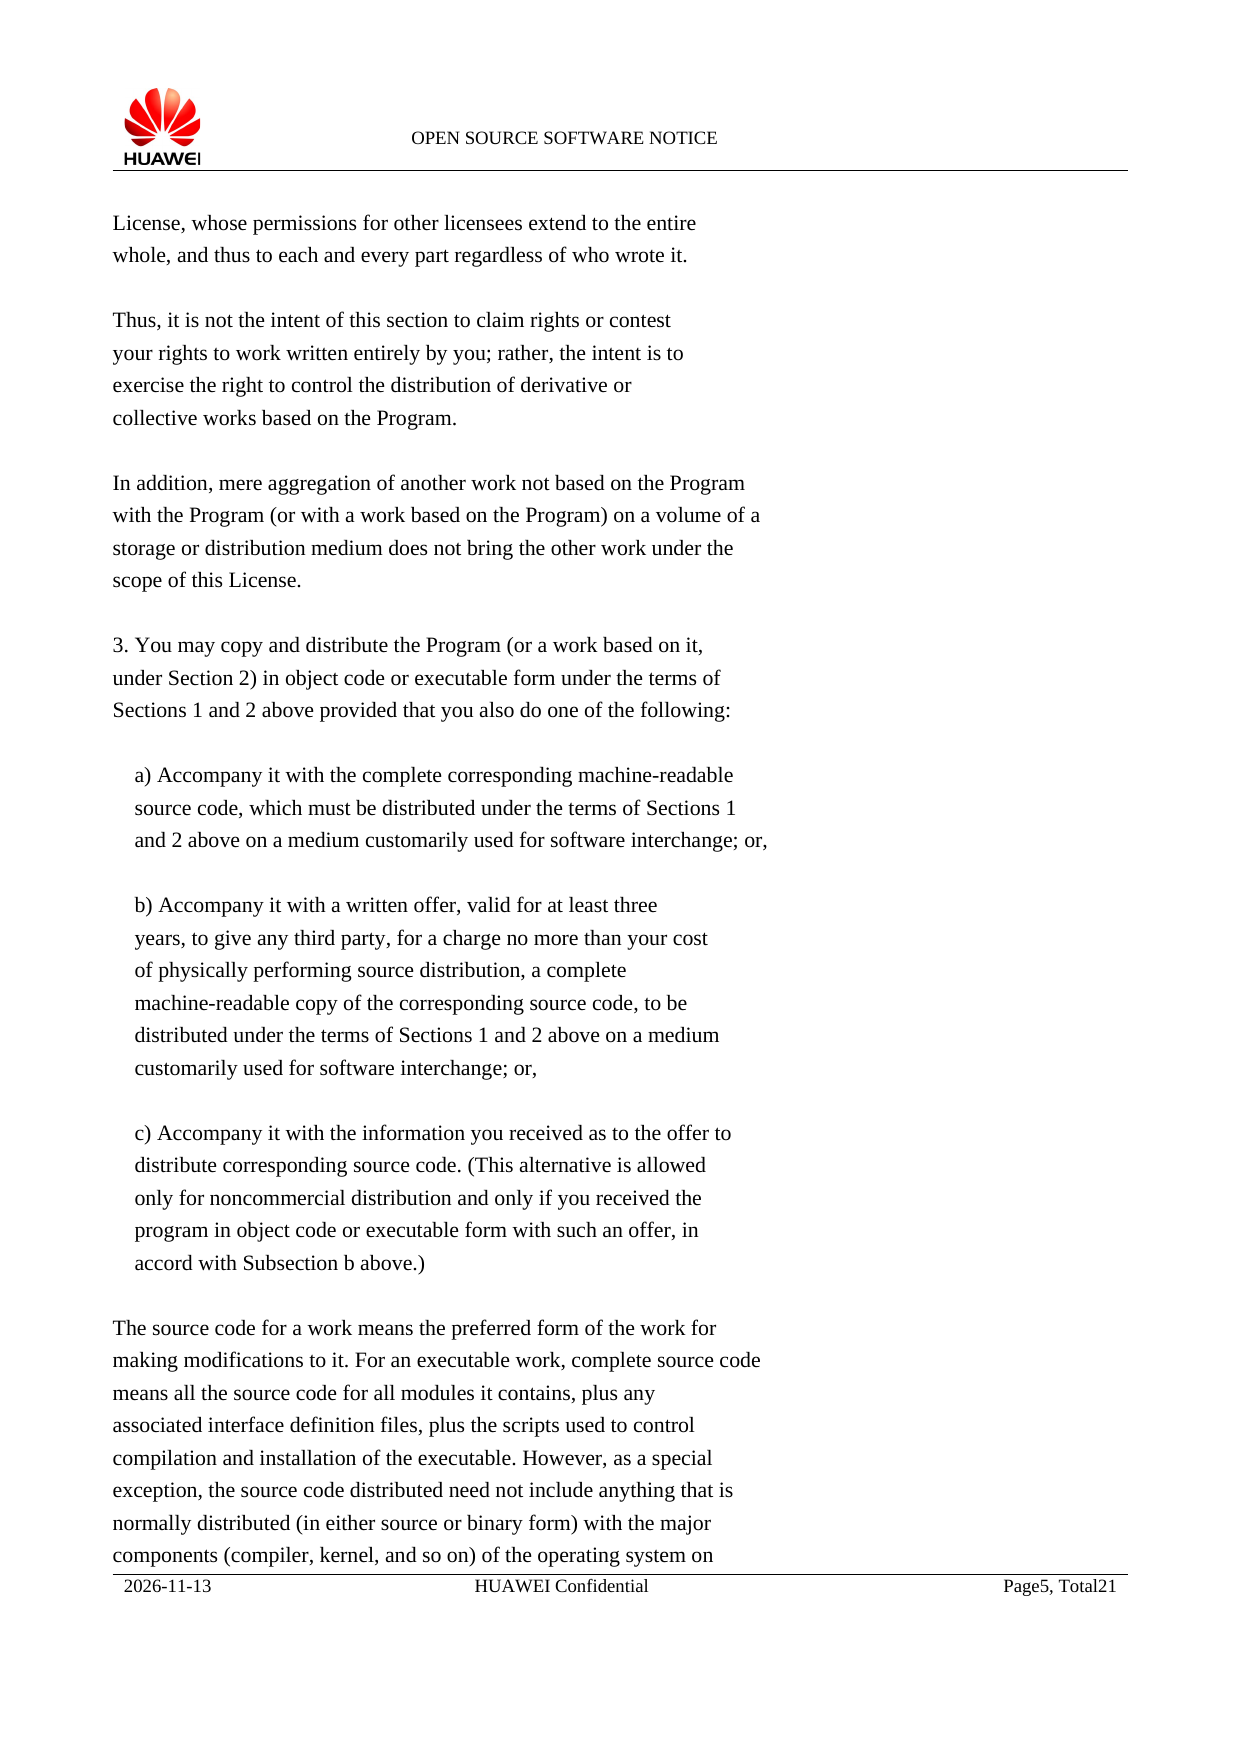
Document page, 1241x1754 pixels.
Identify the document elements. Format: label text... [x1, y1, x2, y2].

text machine-readable copy of the corresponding source code, to be [112, 986, 1128, 1019]
text accord with Subsection b above.) [112, 1246, 1128, 1279]
text components (compiler, kernel, and so on) of the operating system on [112, 1539, 1128, 1571]
text License, whose permissions for other licensees extend to the entire [112, 206, 1128, 239]
text a) Accompany it with the complete corresponding machine-readable [112, 759, 1128, 791]
text 3. You may copy and distribute the Program (or a work based on it, [112, 629, 1128, 661]
text under Section 2) in object code or executable form under the terms of [112, 661, 1128, 694]
text compilation and installation of the executable. However, as a special [112, 1441, 1128, 1474]
picture [124, 88, 201, 165]
text whole, and thus to each and every part regardless of who wrote it. [112, 239, 1128, 271]
text Sections 1 and 2 above provided that you also do one of the following: [112, 694, 1128, 726]
text distributed under the terms of Sections 1 and 2 above on a medium [112, 1019, 1128, 1051]
text making modifications to it. For an executable work, complete source code [112, 1344, 1128, 1376]
text associated interface definition files, plus the scripts used to control [112, 1409, 1128, 1441]
text Thus, it is not the intent of this section to claim rights or contest [112, 304, 1128, 336]
text means all the source code for all modules it contains, plus any [112, 1376, 1128, 1409]
text only for noncommercial distribution and only if you received the [112, 1181, 1128, 1214]
text exercise the right to control the distribution of derivative or [112, 369, 1128, 401]
text customarily used for software interchange; or, [112, 1051, 1128, 1084]
text and 2 above on a medium customarily used for software interchange; or, [112, 824, 1128, 856]
text of physically performing source distribution, a complete [112, 954, 1128, 986]
text distribute corresponding source code. (This alternative is allowed [112, 1149, 1128, 1181]
text years, to give any third party, for a charge no more than your cost [112, 921, 1128, 954]
text your rights to work written entirely by you; rather, the intent is to [112, 336, 1128, 369]
text program in object code or executable form with such an offer, in [112, 1214, 1128, 1246]
text The source code for a work means the preferred form of the work for [112, 1311, 1128, 1344]
text scope of this License. [112, 564, 1128, 596]
text normally distributed (in either source or binary form) with the major [112, 1506, 1128, 1539]
text c) Accompany it with the information you received as to the offer to [112, 1116, 1128, 1149]
text In addition, mere aggregation of another work not based on the Program [112, 466, 1128, 499]
text storage or distribution medium does not bring the other work under the [112, 531, 1128, 564]
text source code, which must be distributed under the terms of Sections 1 [112, 791, 1128, 824]
text with the Program (or with a work based on the Program) on a volume of a [112, 499, 1128, 531]
text collective works based on the Program. [112, 401, 1128, 434]
text b) Accompany it with a written offer, valid for at least three [112, 889, 1128, 921]
text exception, the source code distributed need not include anything that is [112, 1474, 1128, 1506]
